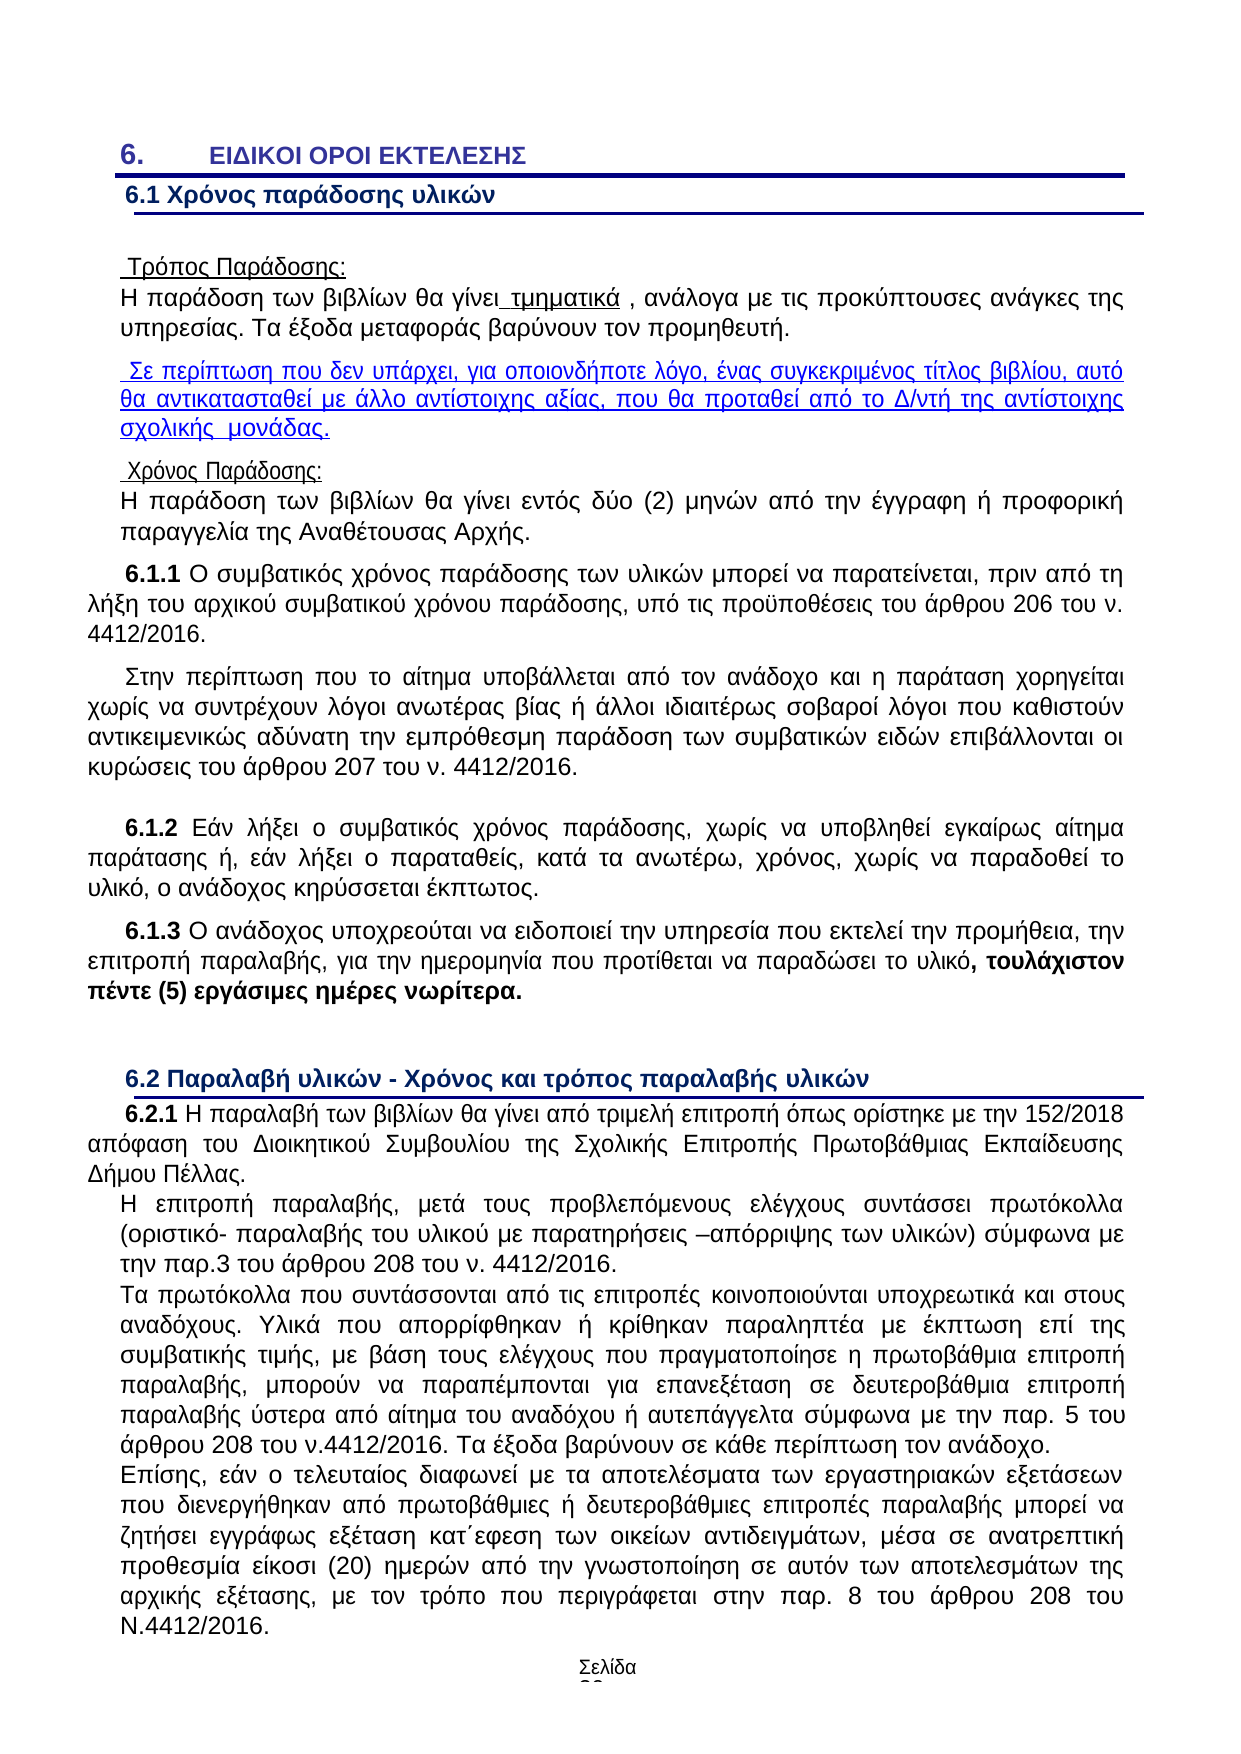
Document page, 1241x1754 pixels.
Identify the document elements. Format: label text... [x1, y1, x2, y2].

text Επίσης, εάν ο τελευταίος διαφωνεί με τα αποτελέσματα των εργαστηριακών εξετάσεων που διενεργήθηκαν από πρωτοβάθμιες ή δευτεροβάθμιες επιτροπές παραλαβής μπορεί να ζητήσει εγγράφως εξέταση κατ΄εφεση των οικείων αντιδειγμάτων, μέσα σε ανατρεπτική προθεσμία είκοσι (20) ημερών από την γνωστοποίηση σε αυτόν των αποτελεσμάτων της αρχικής εξέτασης, με τον τρόπο που περιγράφεται στην παρ. 8 του άρθρου 208 του Ν.4412/2016. [120, 1460, 1124, 1640]
text Τα πρωτόκολλα που συντάσσονται από τις επιτροπές κοινοποιούνται υποχρεωτικά και στους αναδόχους. Υλικά που απορρίφθηκαν ή κρίθηκαν παραληπτέα με έκπτωση επί της συμβατικής τιμής, με βάση τους ελέγχους που πραγματοποίησε η πρωτοβάθμια επιτροπή παραλαβής, μπορούν να παραπέμπονται για επανεξέταση σε δευτεροβάθμια επιτροπή παραλαβής ύστερα από αίτημα του αναδόχου ή αυτεπάγγελτα σύμφωνα με την παρ. 5 του άρθρου 208 του ν.4412/2016. Τα έξοδα βαρύνουν σε κάθε περίπτωση τον ανάδοχο. [120, 1279, 1126, 1459]
list 6.1.3 Ο ανάδοχος υποχρεούται να ειδοποιεί την υπηρεσία που εκτελεί την προμήθεια, την επιτροπή παραλαβής, για την ημερομηνία που προτίθεται να παραδώσει το υλικό, τουλάχιστον πέντε (5) εργάσιμες ημέρες νωρίτερα. [87, 916, 1125, 1004]
text Η παράδοση των βιβλίων θα γίνει τμηματικά , ανάλογα με τις προκύπτουσες ανάγκες της υπηρεσίας. Τα έξοδα μεταφοράς βαρύνουν τον προμηθευτή. [120, 283, 1124, 342]
text Τρόπος Παράδοσης: [120, 252, 1125, 281]
list Στην περίπτωση που το αίτημα υποβάλλεται από τον ανάδοχο και η παράταση χορηγείται χωρίς να συντρέχουν λόγοι ανωτέρας βίας ή άλλοι ιδιαιτέρως σοβαροί λόγοι που καθιστούν αντικειμενικώς αδύνατη την εμπρόθεσμη παράδοση των συμβατικών ειδών επιβάλλονται οι κυρώσεις του άρθρου 207 του ν. 4412/2016. [87, 662, 1124, 781]
text Η επιτροπή παραλαβής, μετά τους προβλεπόμενους ελέγχους συντάσσει πρωτόκολλα (οριστικό- παραλαβής του υλικού με παρατηρήσεις –απόρριψης των υλικών) σύμφωνα με την παρ.3 του άρθρου 208 του ν. 4412/2016. [120, 1189, 1124, 1278]
list 6.2 Παραλαβή υλικών - Χρόνος και τρόπος παραλαβής υλικών [87, 1064, 1155, 1093]
list 6.1.1 Ο συμβατικός χρόνος παράδοσης των υλικών μπορεί να παρατείνεται, πριν από τη λήξη του αρχικού συμβατικού χρόνου παράδοσης, υπό τις προϋποθέσεις του άρθρου 206 του ν. 4412/2016. [87, 559, 1124, 648]
list 6.1 Χρόνος παράδοσης υλικών [87, 179, 1155, 208]
text Χρόνος Παράδοσης: [120, 456, 1155, 485]
text Η παράδοση των βιβλίων θα γίνει εντός δύο (2) μηνών από την έγγραφη ή προφορική παραγγελία της Αναθέτουσας Αρχής. [120, 486, 1124, 545]
list 6.1.2 Εάν λήξει ο συμβατικός χρόνος παράδοσης, χωρίς να υποβληθεί εγκαίρως αίτημα παράτασης ή, εάν λήξει ο παραταθείς, κατά τα ανωτέρω, χρόνος, χωρίς να παραδοθεί το υλικό, ο ανάδοχος κηρύσσεται έκπτωτος. [87, 813, 1124, 902]
list 6.2.1 H παραλαβή των βιβλίων θα γίνει από τριμελή επιτροπή όπως ορίστηκε με την 152/2018 απόφαση του Διοικητικού Συμβουλίου της Σχολικής Επιτροπής Πρωτοβάθμιας Εκπαίδευσης Δήμου Πέλλας. [87, 1099, 1124, 1188]
text Σε περίπτωση που δεν υπάρχει, για οποιονδήποτε λόγο, ένας συγκεκριμένος τίτλος βιβλίου, αυτό θα αντικατασταθεί με άλλο αντίστοιχης αξίας, που θα προταθεί από το Δ/ντή της αντίστοιχης σχολικής μονάδας. [120, 356, 1125, 442]
list ΕΙΔΙΚΟΙ ΟΡΟΙ ΕΚΤΕΛΕΣΗΣ [120, 137, 1155, 170]
